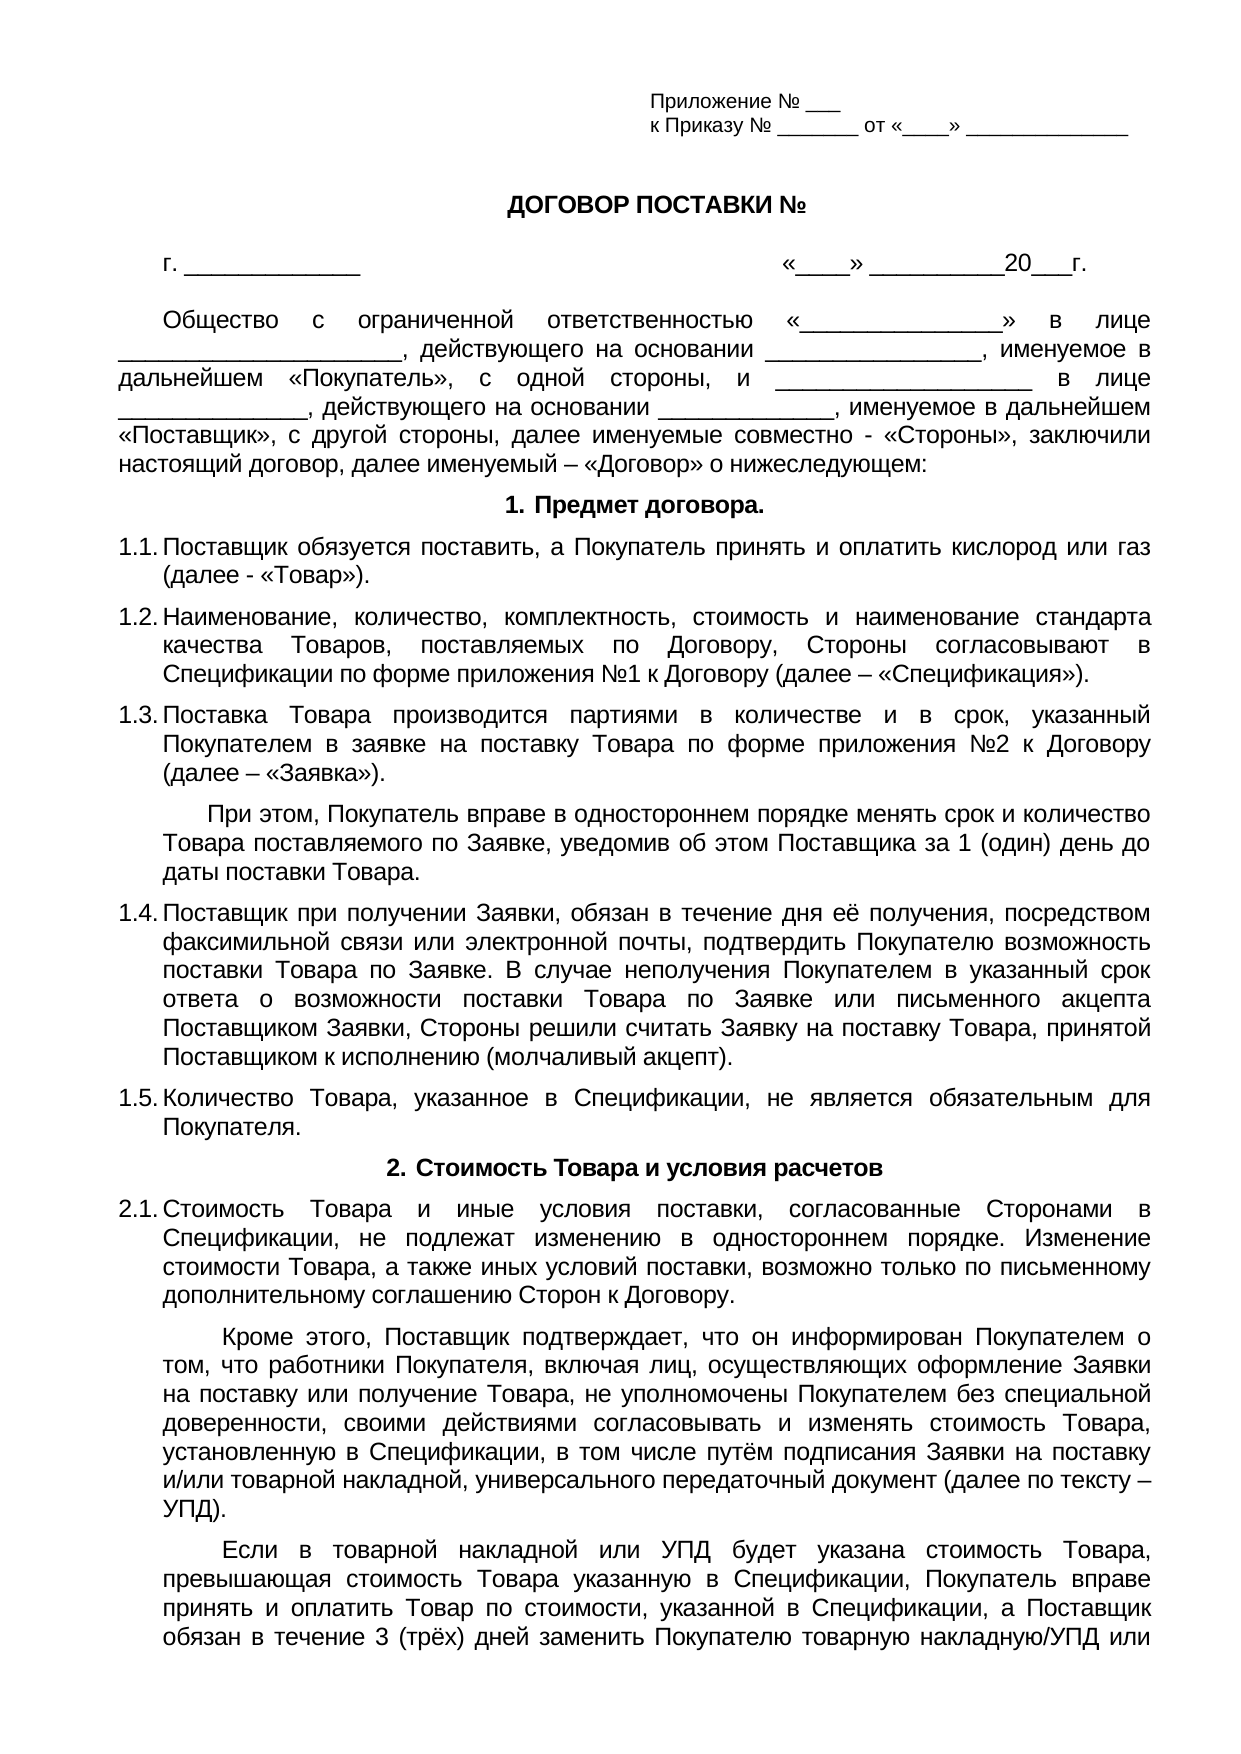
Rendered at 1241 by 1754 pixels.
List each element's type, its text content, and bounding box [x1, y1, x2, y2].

subtitle Стоимость Товара и условия расчетов [118, 1153, 1152, 1182]
text ДОГОВОР ПОСТАВКИ № [162, 190, 1152, 219]
title Приложение № ___ [650, 89, 1152, 113]
list Стоимость Товара и иные условия поставки, согласованные Сторонами в Спецификации, не подлежат изменению в одностороннем порядке. Изменение стоимости Товара, а также иных условий поставки, возможно только по письменному дополнительному соглашению Сторон к Договору. [118, 1194, 1152, 1309]
title к Приказу № _______ от «____» ______________ [650, 113, 1152, 137]
list Поставщик обязуется поставить, а Покупатель принять и оплатить кислород или газ (далее - «Товар»). [118, 532, 1152, 589]
subtitle Предмет договора. [118, 490, 1152, 519]
list Поставщик при получении Заявки, обязан в течение дня её получения, посредством факсимильной связи или электронной почты, подтвердить Покупателю возможность поставки Товара по Заявке. В случае неполучения Покупателем в указанный срок ответа о возможности поставки Товара по Заявке или письменного акцепта Поставщиком Заявки, Стороны решили считать Заявку на поставку Товара, принятой Поставщиком к исполнению (молчаливый акцепт). [118, 898, 1152, 1070]
list Количество Товара, указанное в Спецификации, не является обязательным для Покупателя. [118, 1083, 1152, 1140]
list Наименование, количество, комплектность, стоимость и наименование стандарта качества Товаров, поставляемых по Договору, Стороны согласовывают в Спецификации по форме приложения №1 к Договору (далее – «Спецификация»). [118, 602, 1152, 688]
text г. _____________ «____» __________20___г. [162, 248, 1152, 277]
text Общество с ограниченной ответственностью «_______________» в лице _____________________, действующего на основании ________________, именуемое в дальнейшем «Покупатель», с одной стороны, и ___________________ в лице ______________, действующего на основании _____________, именуемое в дальнейшем «Поставщик», с другой стороны, далее именуемые совместно - «Стороны», заключили настоящий договор, далее именуемый – «Договор» о нижеследующем: [118, 305, 1152, 478]
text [162, 1535, 1152, 1650]
text При этом, Покупатель вправе в одностороннем порядке менять срок и количество Товара поставляемого по Заявке, уведомив об этом Поставщика за 1 (один) день до даты поставки Товара. [162, 799, 1152, 885]
list Поставка Товара производится партиями в количестве и в срок, указанный Покупателем в заявке на поставку Товара по форме приложения №2 к Договору (далее – «Заявка»). [118, 700, 1152, 787]
text Кроме этого, Поставщик подтверждает, что он информирован Покупателем о том, что работники Покупателя, включая лиц, осуществляющих оформление Заявки на поставку или получение Товара, не уполномочены Покупателем без специальной доверенности, своими действиями согласовывать и изменять стоимость Товара, установленную в Спецификации, в том числе путём подписания Заявки на поставку и/или товарной накладной, универсального передаточный документ (далее по тексту – УПД). [162, 1322, 1152, 1523]
